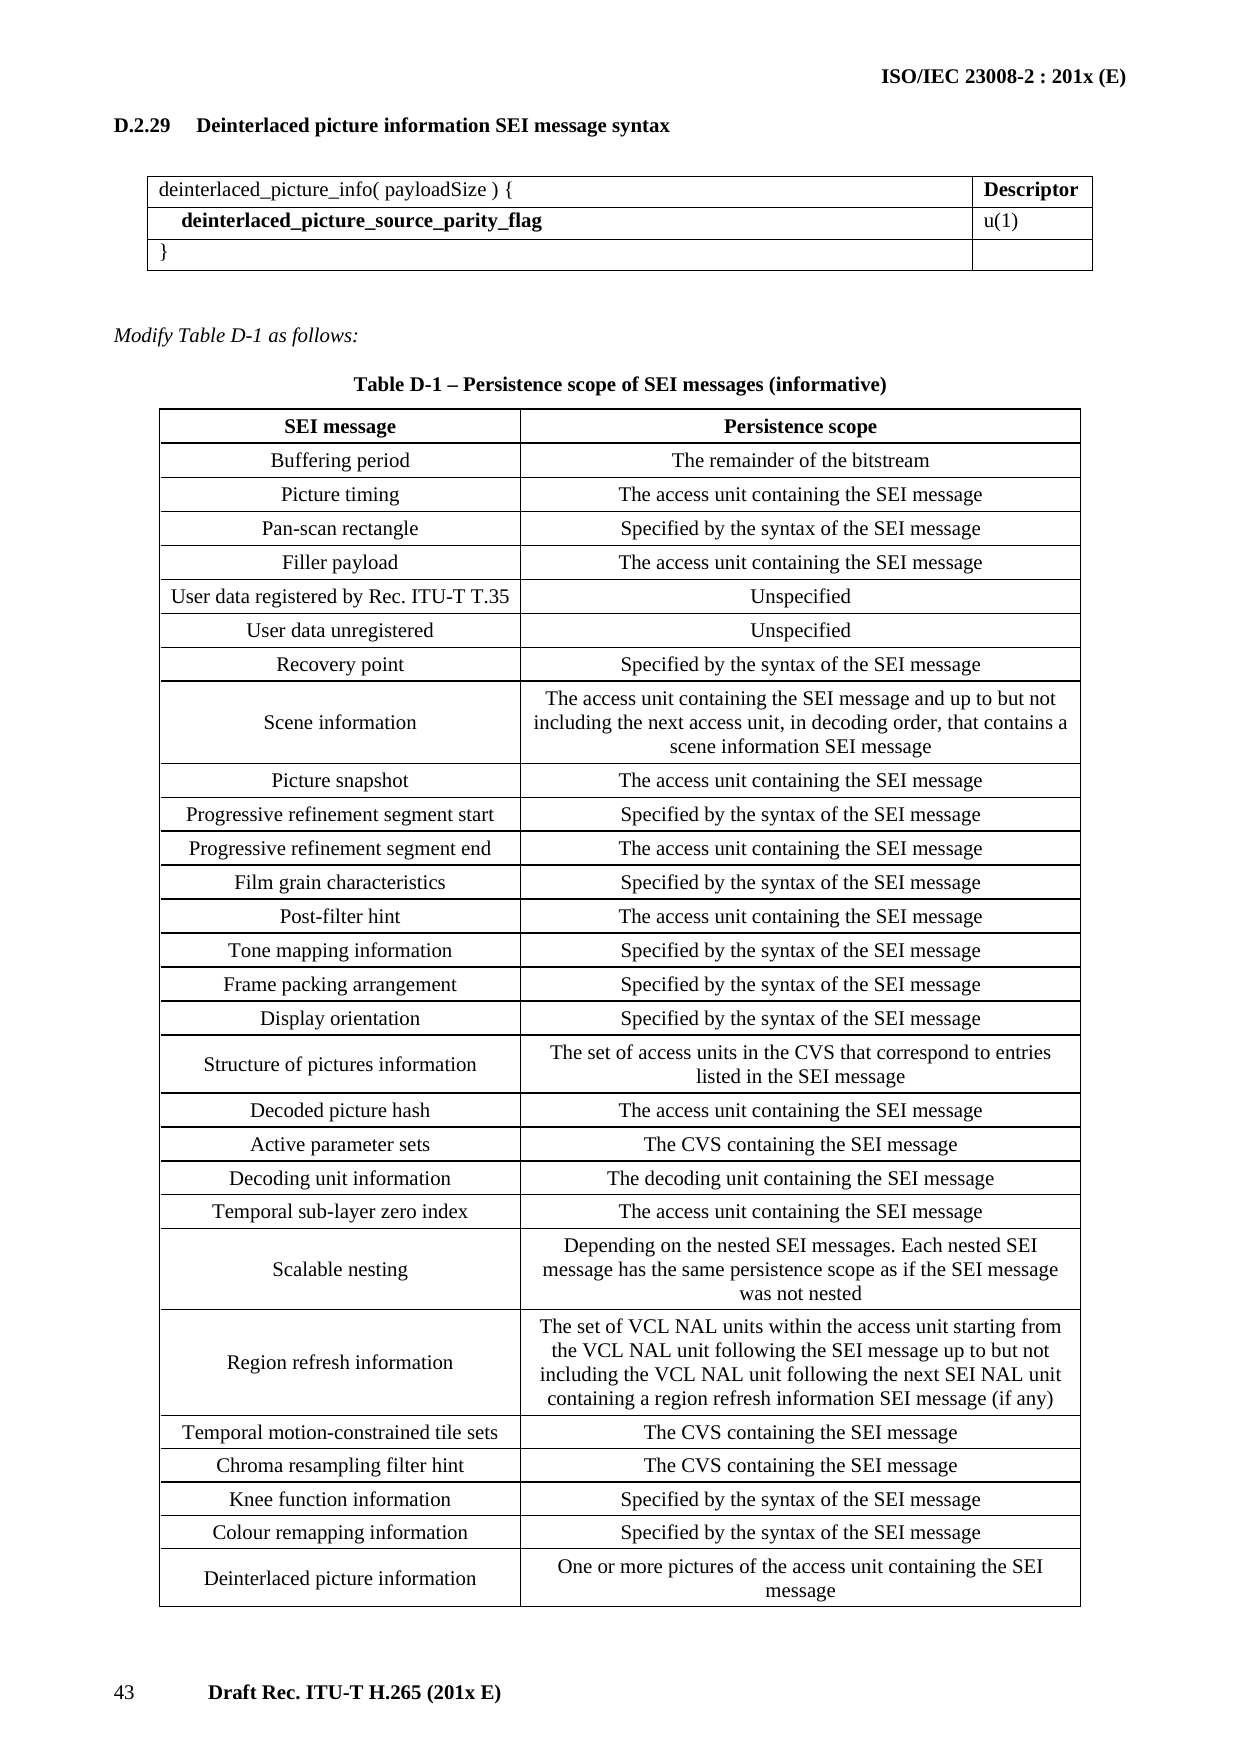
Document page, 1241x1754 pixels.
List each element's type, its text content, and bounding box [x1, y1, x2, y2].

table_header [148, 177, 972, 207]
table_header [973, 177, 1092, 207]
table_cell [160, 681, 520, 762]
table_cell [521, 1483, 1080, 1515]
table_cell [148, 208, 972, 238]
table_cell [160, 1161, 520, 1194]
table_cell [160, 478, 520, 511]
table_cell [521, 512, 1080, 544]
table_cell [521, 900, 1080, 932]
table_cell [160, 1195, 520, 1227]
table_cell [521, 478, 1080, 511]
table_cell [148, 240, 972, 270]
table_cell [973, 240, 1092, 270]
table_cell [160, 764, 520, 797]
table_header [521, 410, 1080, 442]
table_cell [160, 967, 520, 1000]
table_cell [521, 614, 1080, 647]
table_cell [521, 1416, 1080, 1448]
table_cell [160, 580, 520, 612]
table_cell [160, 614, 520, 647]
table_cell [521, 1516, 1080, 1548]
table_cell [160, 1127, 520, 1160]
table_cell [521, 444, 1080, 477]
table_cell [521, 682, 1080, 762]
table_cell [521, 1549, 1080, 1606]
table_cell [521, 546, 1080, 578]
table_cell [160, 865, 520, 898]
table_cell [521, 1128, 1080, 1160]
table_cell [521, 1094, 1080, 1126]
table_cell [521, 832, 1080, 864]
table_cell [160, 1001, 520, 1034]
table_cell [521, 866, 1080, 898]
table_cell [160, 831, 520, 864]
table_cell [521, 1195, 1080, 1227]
text Table D-1 – Persistence scope of SEI messages (informative) [113, 372, 1127, 396]
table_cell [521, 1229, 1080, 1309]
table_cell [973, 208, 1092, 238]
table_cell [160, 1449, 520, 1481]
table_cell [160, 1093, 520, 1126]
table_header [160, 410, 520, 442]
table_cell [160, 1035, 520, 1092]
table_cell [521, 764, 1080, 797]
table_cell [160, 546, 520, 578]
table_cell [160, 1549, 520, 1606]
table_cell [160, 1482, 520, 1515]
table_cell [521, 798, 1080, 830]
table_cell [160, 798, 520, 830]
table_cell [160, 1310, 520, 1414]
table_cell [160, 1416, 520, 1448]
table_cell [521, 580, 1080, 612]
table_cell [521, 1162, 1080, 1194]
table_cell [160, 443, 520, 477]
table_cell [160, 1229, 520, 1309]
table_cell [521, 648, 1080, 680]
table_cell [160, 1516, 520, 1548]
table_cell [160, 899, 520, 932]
text D.2.29 Deinterlaced picture information SEI message syntax [113, 113, 1127, 137]
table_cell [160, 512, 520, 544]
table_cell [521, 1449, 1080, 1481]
text Modify Table D-1 as follows: [113, 323, 1127, 347]
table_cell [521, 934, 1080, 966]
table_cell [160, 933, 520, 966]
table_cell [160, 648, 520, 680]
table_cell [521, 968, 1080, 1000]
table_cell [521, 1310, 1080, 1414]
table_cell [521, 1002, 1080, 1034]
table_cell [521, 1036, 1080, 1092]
